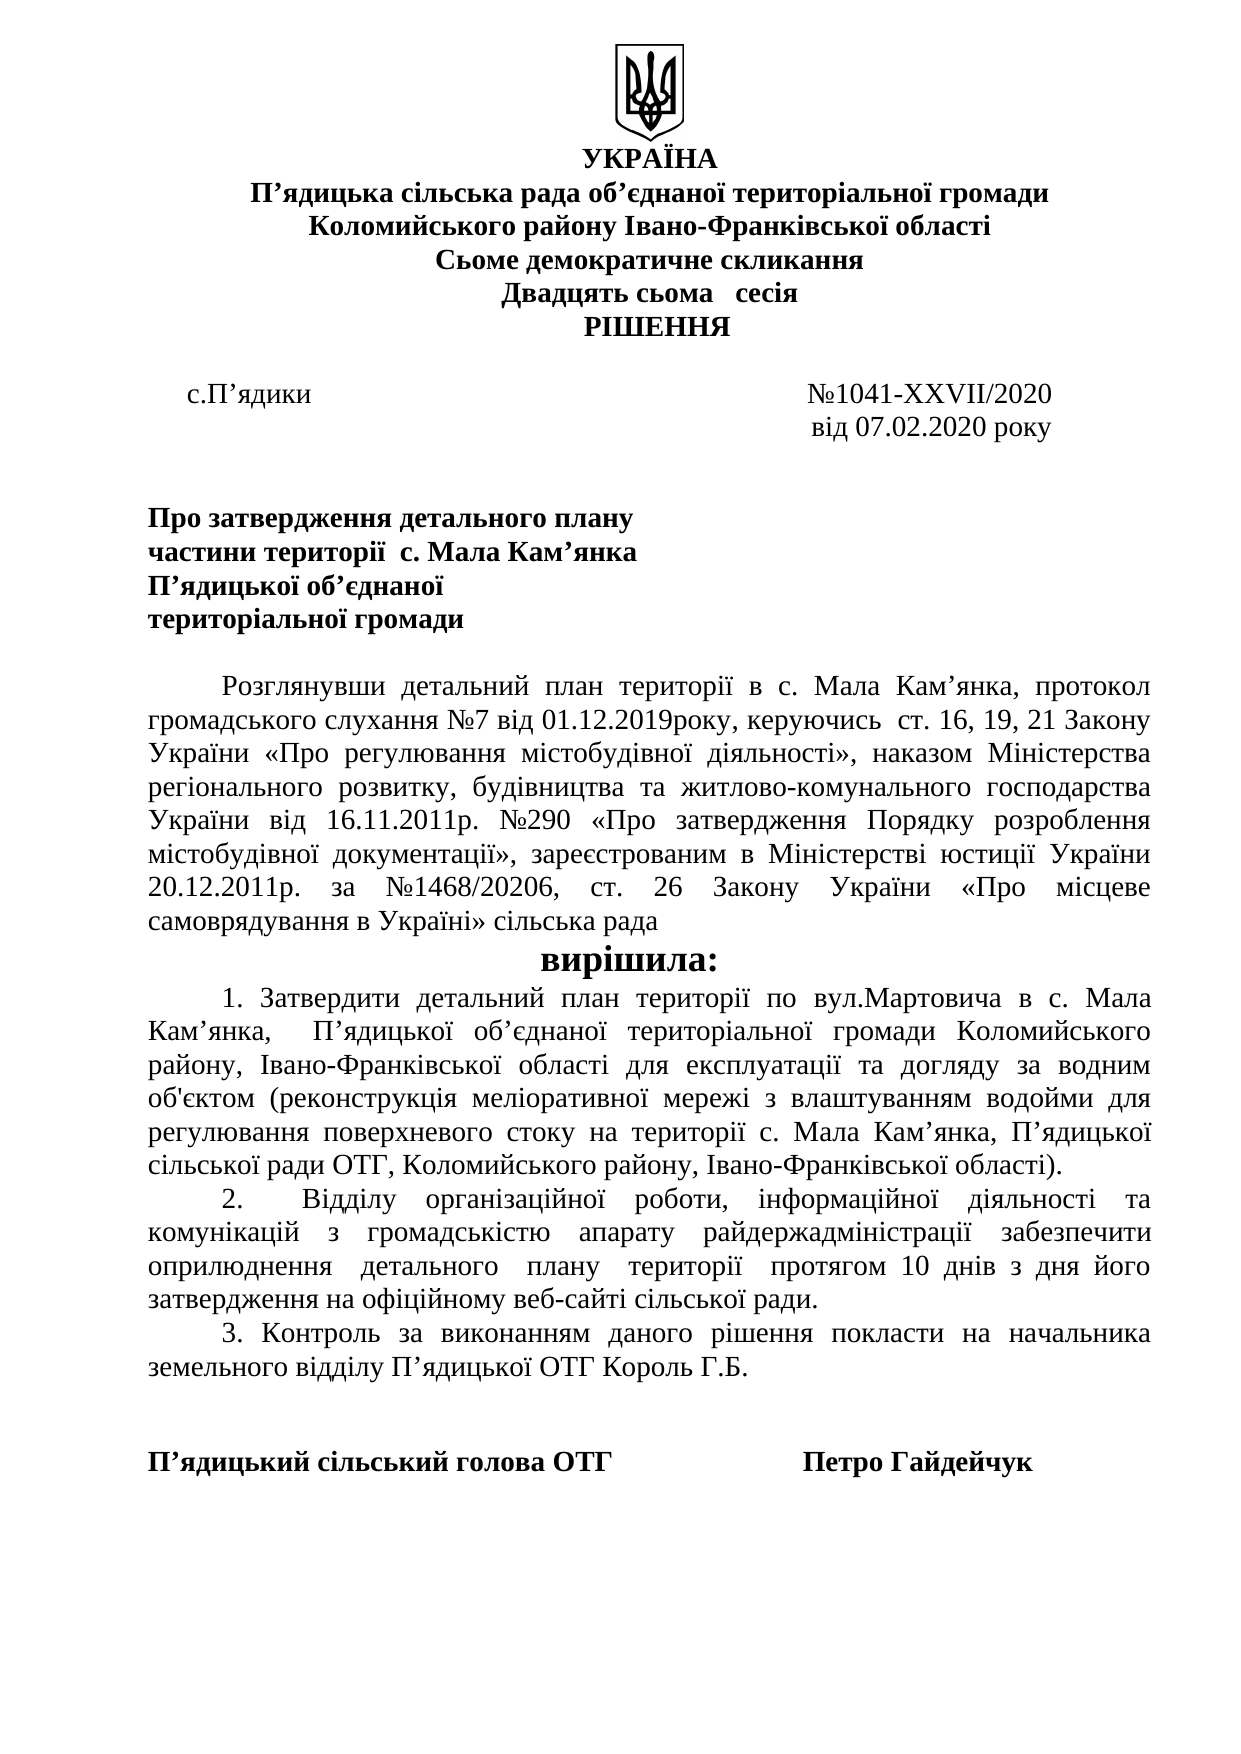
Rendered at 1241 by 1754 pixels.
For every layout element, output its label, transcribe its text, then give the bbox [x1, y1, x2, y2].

text П’ядицької об’єднаної [148, 568, 1152, 601]
text Про затвердження детального плану [148, 501, 1152, 534]
text УКРАЇНА П’ядицька сільська рада об’єднаної територіальної громади Коломийського району Івано-Франківської області Сьоме демократичне скликання Двадцять сьома сесія [148, 44, 1152, 309]
text 1. Затвердити детальний план території по вул.Мартовича в с. Мала Кам’янка, П’ядицької об’єднаної територіальної громади Коломийського району, Івано-Франківської області для експлуатації та догляду за водним об'єктом (реконструкція меліоративної мережі з влаштуванням водойми для регулювання поверхневого стоку на території с. Мала Кам’янка, П’ядицької сільської ради ОТГ, Коломийського району, Івано-Франківської області). [148, 980, 1152, 1181]
text вирішила: [148, 937, 1152, 980]
text РІШЕННЯ [148, 309, 1152, 342]
text с.П’ядики №1041-XXVII/2020 [148, 376, 1152, 409]
text Розглянувши детальний план території в с. Мала Кам’янка, протокол громадського слухання №7 від 01.12.2019року, керуючись ст. 16, 19, 21 Закону України «Про регулювання містобудівної діяльності», наказом Міністерства регіонального розвитку, будівництва та житлово-комунального господарства України від 16.11.2011р. №290 «Про затвердження Порядку розроблення містобудівної документації», зареєстрованим в Міністерстві юстиції України 20.12.2011р. за №1468/20206, ст. 26 Закону України «Про місцеве самоврядування в Україні» сільська рада [148, 668, 1152, 937]
text частини території с. Мала Кам’янка [148, 534, 1152, 568]
text від 07.02.2020 року [148, 409, 1152, 443]
text 2. Відділу організаційної роботи, інформаційної діяльності та комунікацій з громадськістю апарату райдержадміністрації забезпечити оприлюднення детального плану території протягом 10 днів з дня його затвердження на офіційному веб-сайті сільської ради. [148, 1181, 1152, 1315]
picture [615, 44, 684, 142]
text П’ядицький сільський голова ОТГ Петро Гайдейчук [148, 1444, 1152, 1478]
text територіальної громади [148, 601, 1152, 635]
text 3. Контроль за виконанням даного рішення покласти на начальника земельного відділу П’ядицької ОТГ Король Г.Б. [148, 1315, 1152, 1382]
